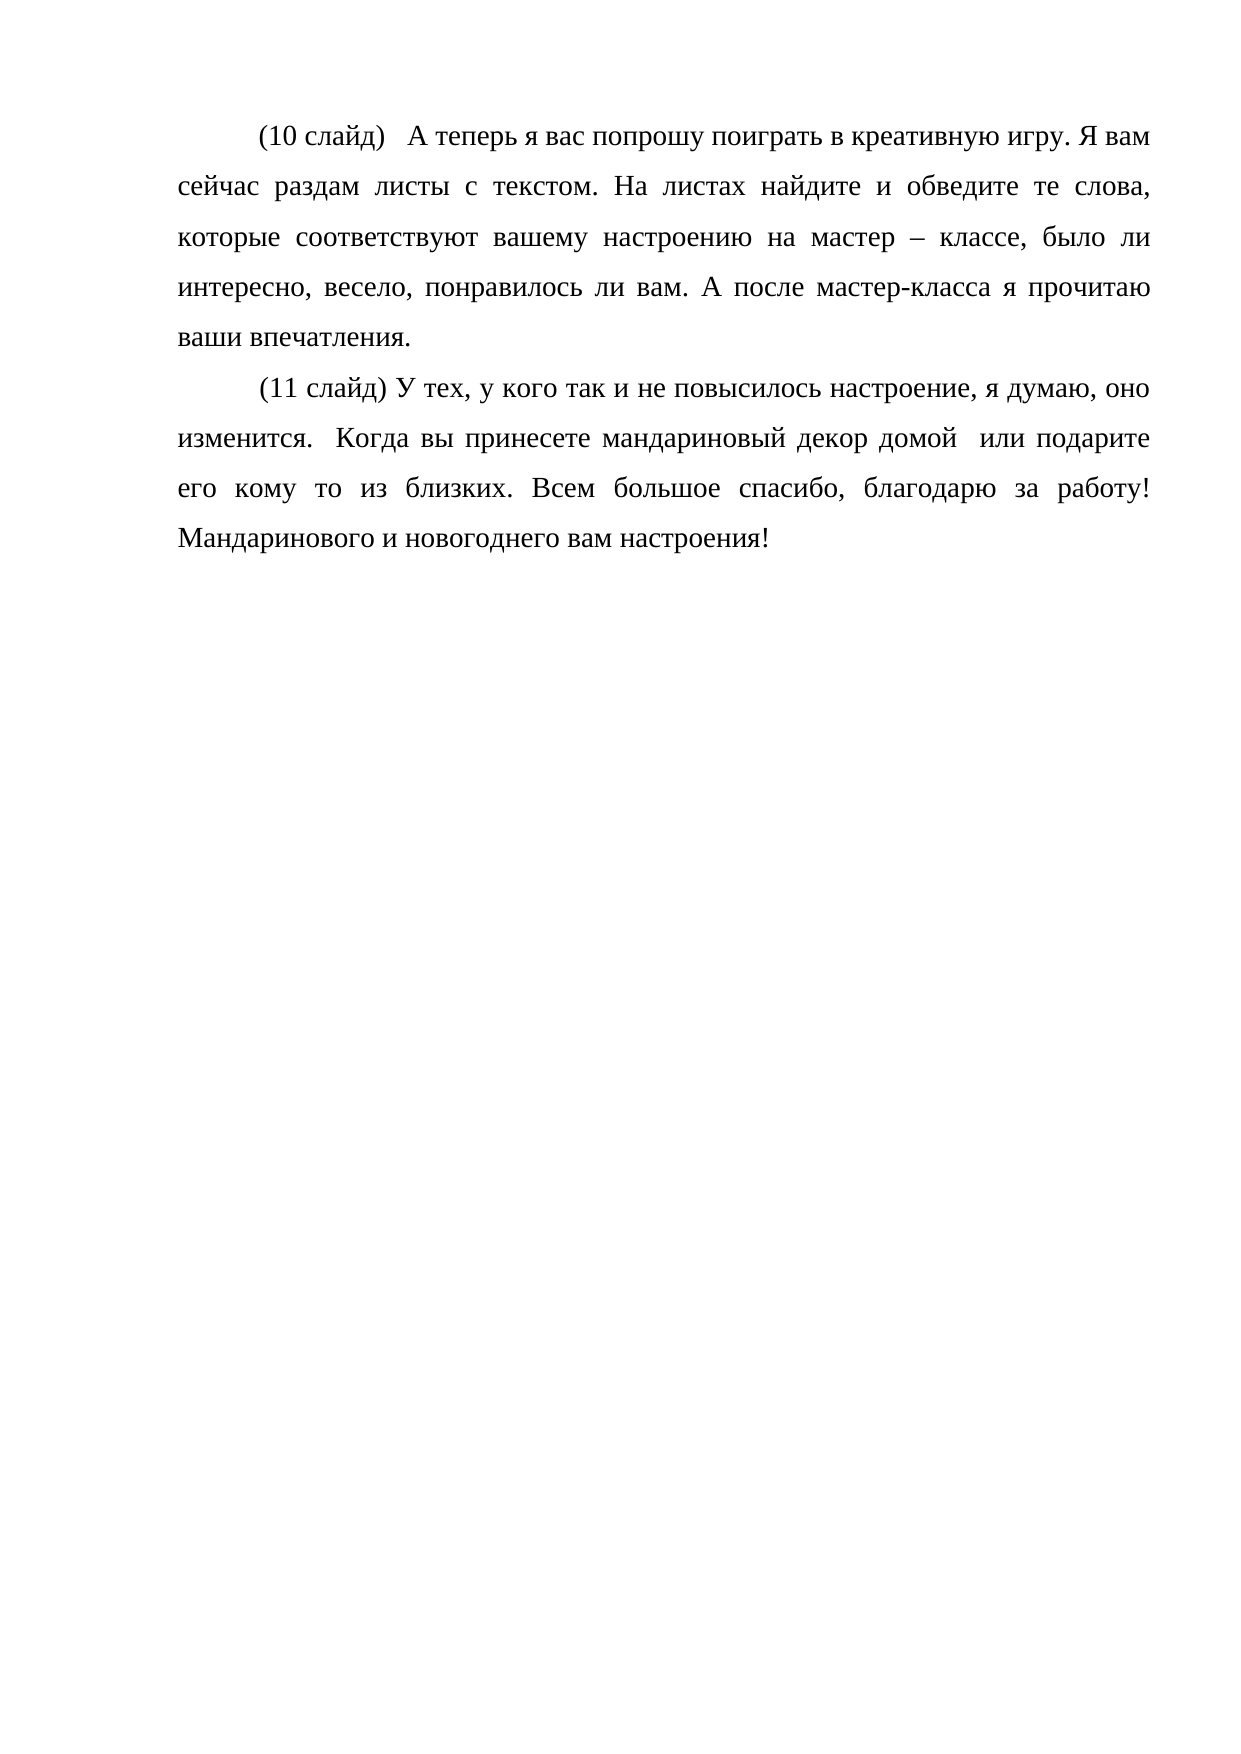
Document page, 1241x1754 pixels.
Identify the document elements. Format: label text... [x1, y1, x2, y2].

text (11 слайд) У тех, у кого так и не повысилось настроение, я думаю, оно изменится. Когда вы принесете мандариновый декор домой или подарите его кому то из близких. Всем большое спасибо, благодарю за работу! Мандаринового и новогоднего вам настроения! [177, 370, 1152, 554]
text (10 слайд) А теперь я вас попрошу поиграть в креативную игру. Я вам сейчас раздам листы с текстом. На листах найдите и обведите те слова, которые соответствуют вашему настроению на мастер – классе, было ли интересно, весело, понравилось ли вам. А после мастер-класса я прочитаю ваши впечатления. [177, 118, 1152, 353]
